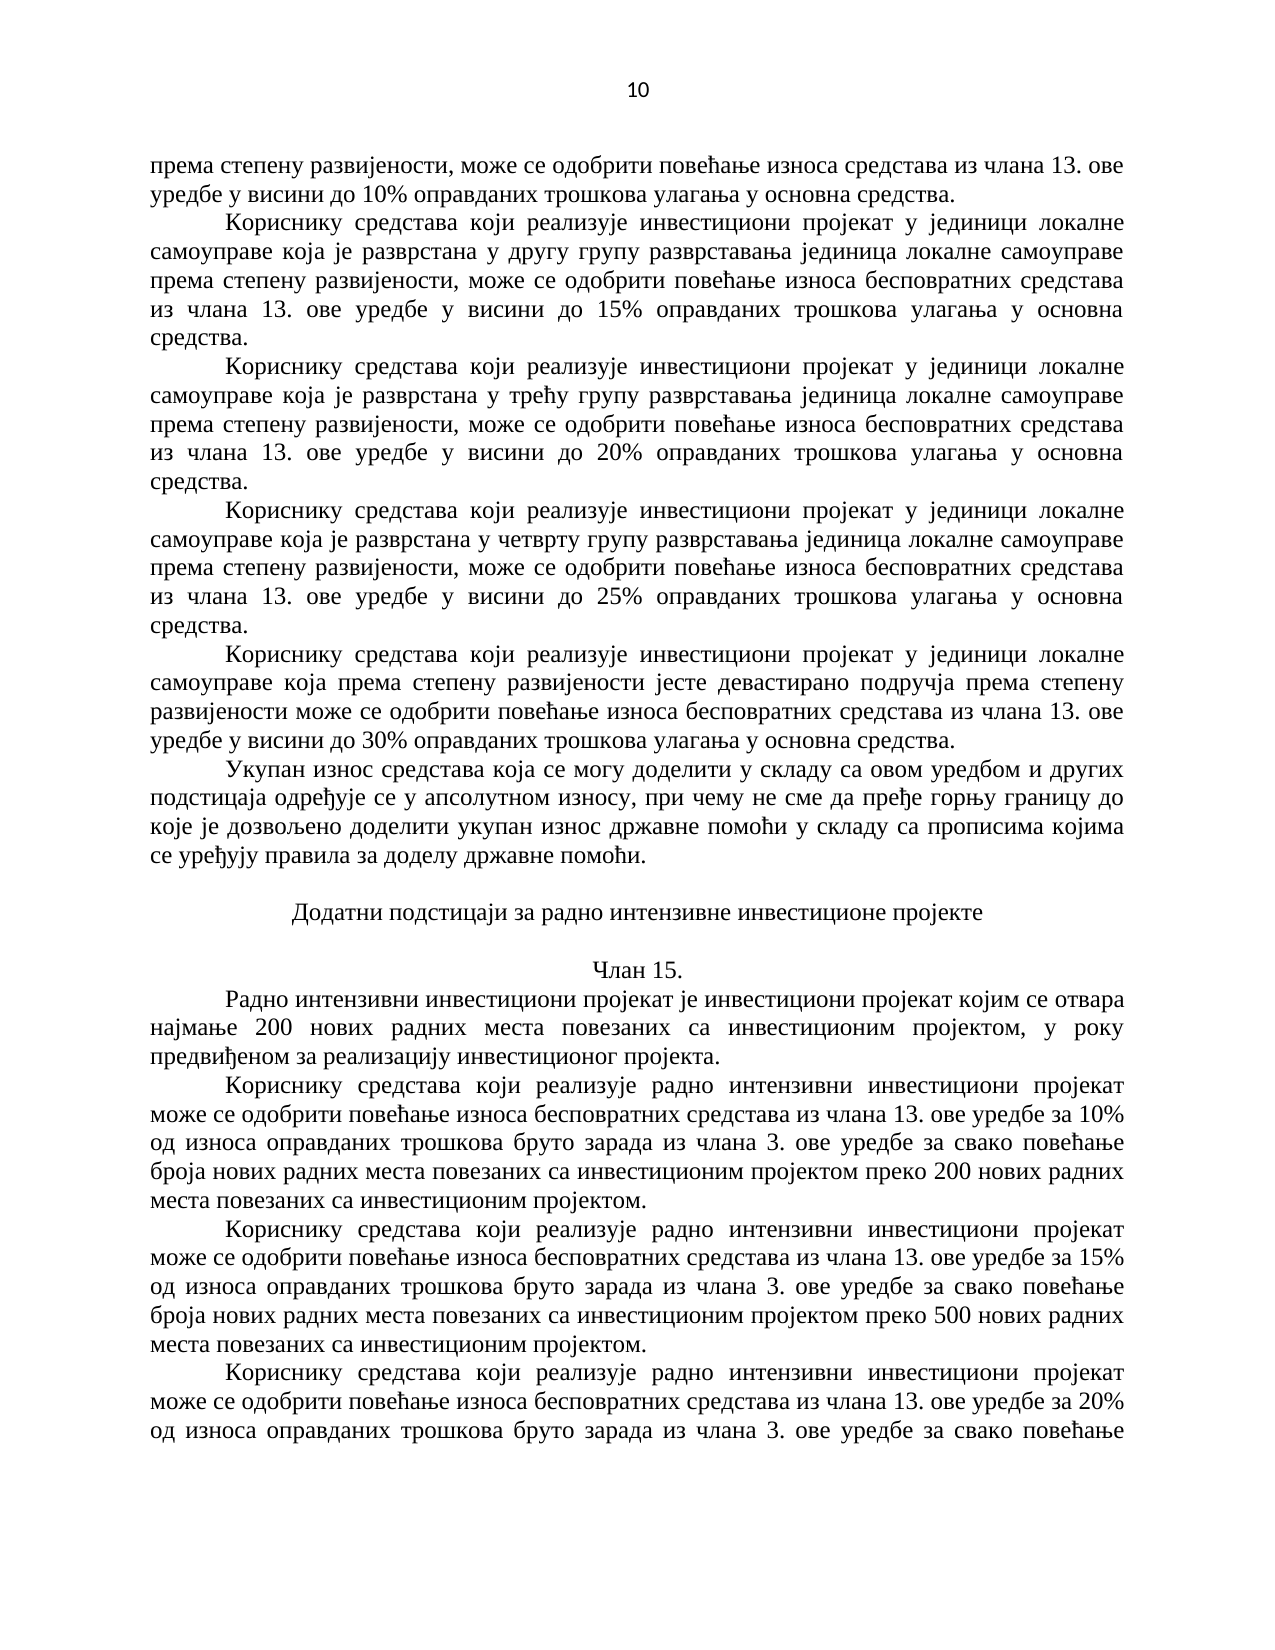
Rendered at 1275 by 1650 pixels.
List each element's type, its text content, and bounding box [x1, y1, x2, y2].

text Кориснику средстава који реализује радно интензивни инвестициони пројекат може се одобрити повећање износа бесповратних средстава из члана 13. ове уредбе за 10% од износа оправданих трошкова бруто зарада из члана 3. ове уредбе за свако повећање броја нових радних места повезаних са инвестиционим пројектом преко 200 нових радних места повезаних са инвестиционим пројектом. [150, 1070, 1125, 1214]
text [150, 1357, 1125, 1444]
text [150, 150, 1125, 207]
text Укупан износ средстава која се могу доделити у складу са овом уредбом и других подстицаја одређује се у апсолутном износу, при чему не сме да пређе горњу границу до које је дозвољено доделити укупан износ државне помоћи у складу са прописима којима се уређују правила за доделу државне помоћи. [150, 754, 1125, 869]
text Кориснику средстава који реализује инвестициони пројекат у јединици локалне самоуправе која је разврстана у трећу групу разврставања јединица локалне самоуправе према степену развијености, може се одобрити повећање износа бесповратних средстава из члана 13. ове уредбе у висини до 20% оправданих трошкова улагања у основна средства. [150, 351, 1125, 495]
text Кориснику средстава који реализује инвестициони пројекат у јединици локалне самоуправе која је разврстана у четврту групу разврставања јединица локалне самоуправе према степену развијености, може се одобрити повећање износа бесповратних средстава из члана 13. ове уредбе у висини до 25% оправданих трошкова улагања у основна средства. [150, 495, 1125, 639]
text Додатни подстицаји за радно интензивне инвестиционе пројекте [150, 897, 1125, 926]
text Радно интензивни инвестициони пројекат је инвестициони пројекат којим се отвара најмање 200 нових радних места повезаних са инвестиционим пројектом, у року предвиђеном за реализацију инвестиционог пројекта. [150, 984, 1125, 1070]
text Кориснику средстава који реализује инвестициони пројекат у јединици локалне самоуправе која према степену развијености јесте девастирано подручја према степену развијености може се одобрити повећање износа бесповратних средстава из члана 13. ове уредбе у висини до 30% оправданих трошкова улагања у основна средства. [150, 639, 1125, 754]
text Члан 15. [150, 955, 1125, 984]
text Кориснику средстава који реализује радно интензивни инвестициони пројекат може се одобрити повећање износа бесповратних средстава из члана 13. ове уредбе за 15% од износа оправданих трошкова бруто зарада из члана 3. ове уредбе за свако повећање броја нових радних места повезаних са инвестиционим пројектом преко 500 нових радних места повезаних са инвестиционим пројектом. [150, 1214, 1125, 1357]
text Кориснику средстава који реализује инвестициони пројекат у јединици локалне самоуправе која је разврстана у другу групу разврставања јединица локалне самоуправе према степену развијености, може се одобрити повећање износа бесповратних средстава из члана 13. ове уредбе у висини до 15% оправданих трошкова улагања у основна средства. [150, 207, 1125, 351]
